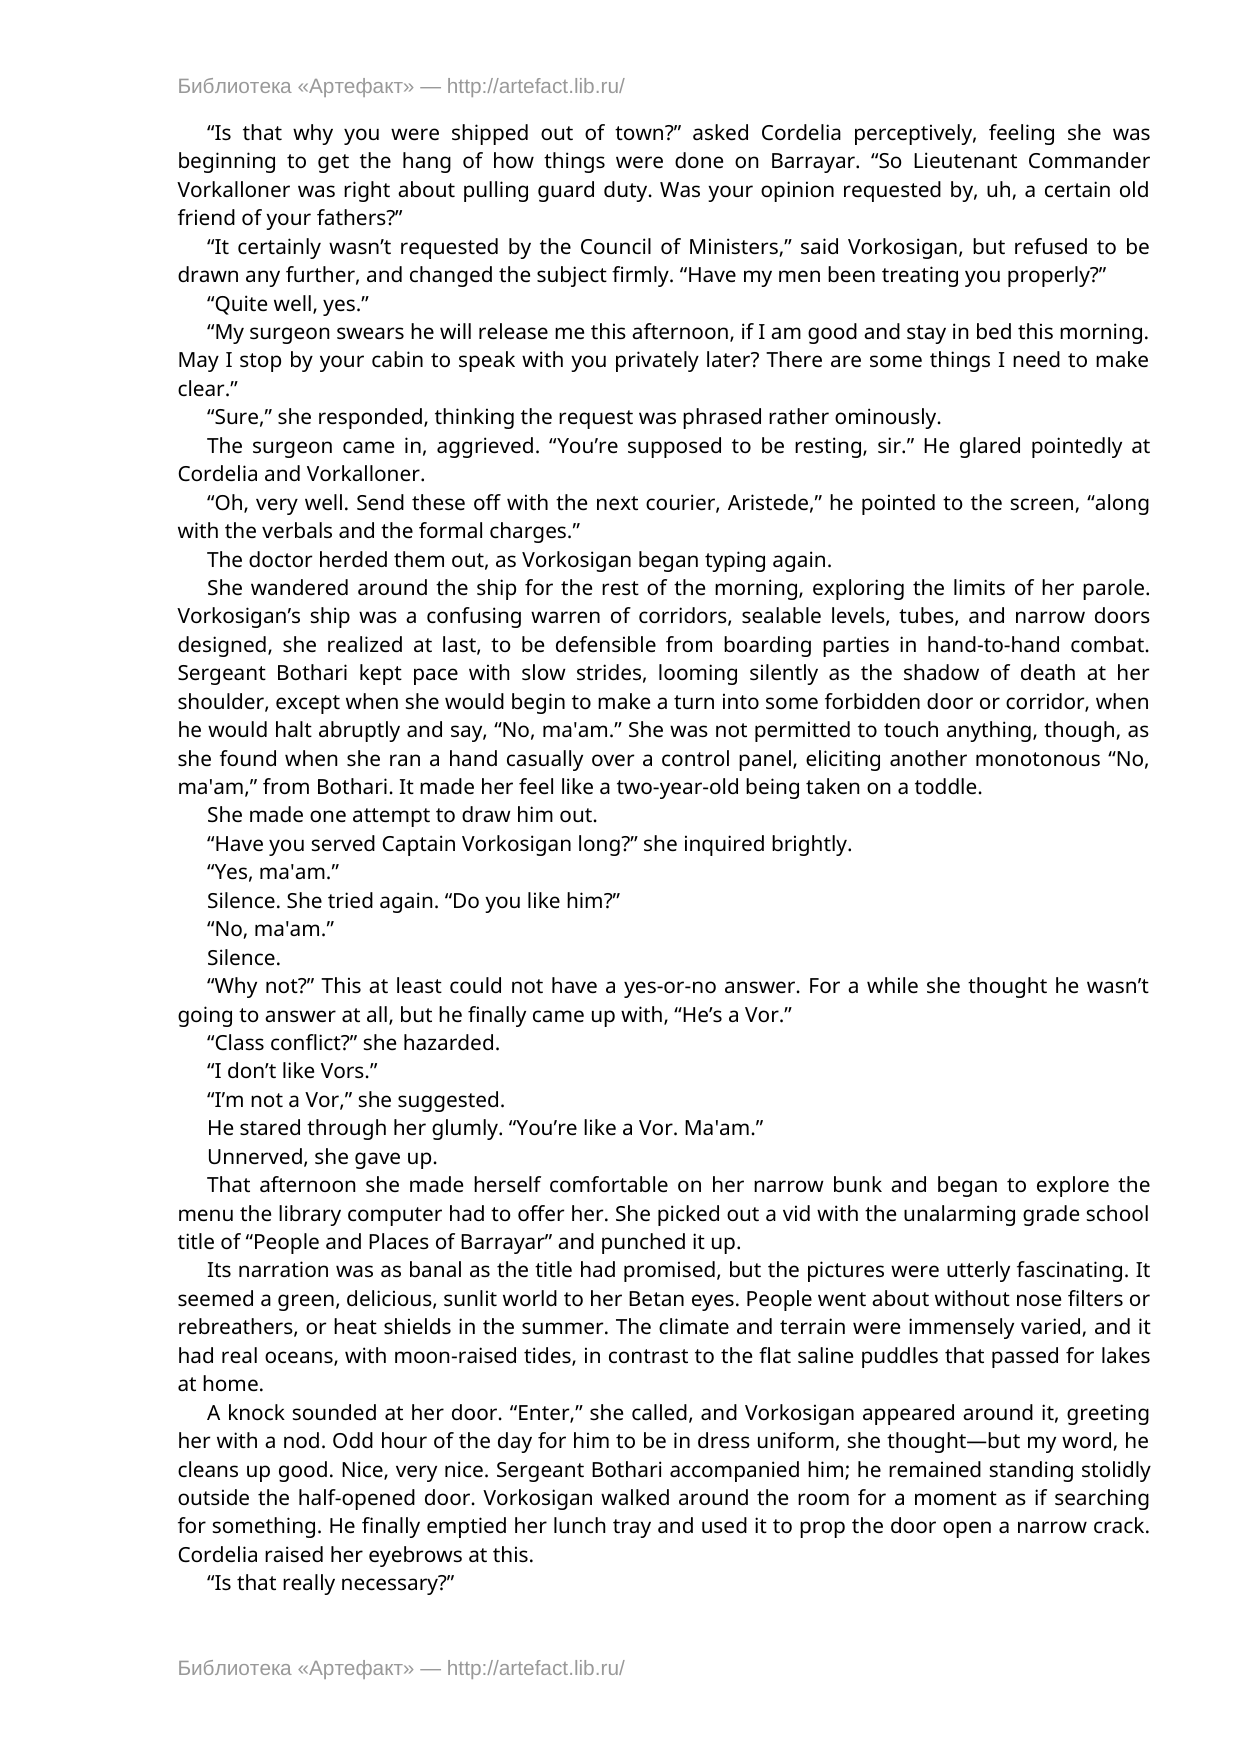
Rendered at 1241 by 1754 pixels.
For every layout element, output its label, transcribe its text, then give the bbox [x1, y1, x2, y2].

text “Oh, very well. Send these off with the next courier, Aristede,” he pointed to the screen, “along with the verbals and the formal charges.” [177, 488, 1152, 545]
text Its narration was as banal as the title had promised, but the pictures were utterly fascinating. It seemed a green, delicious, sunlit world to her Betan eyes. People went about without nose filters or rebreathers, or heat shields in the summer. The climate and terrain were immensely varied, and it had real oceans, with moon-raised tides, in contrast to the flat saline puddles that passed for lakes at home. [177, 1256, 1152, 1398]
text “Class conflict?” she hazarded. [177, 1028, 1152, 1057]
text “Is that why you were shipped out of town?” asked Cordelia perceptively, feeling she was beginning to get the hang of how things were done on Barrayar. “So Lieutenant Commander Vorkalloner was right about pulling guard duty. Was your opinion requested by, uh, a certain old friend of your fathers?” [177, 118, 1152, 232]
text “Sure,” she responded, thinking the request was phrased rather ominously. [177, 402, 1152, 431]
text “I don’t like Vors.” [177, 1057, 1152, 1085]
text “No, ma'am.” [177, 914, 1152, 943]
text The doctor herded them out, as Vorkosigan began typing again. [177, 545, 1152, 573]
text “It certainly wasn’t requested by the Council of Ministers,” said Vorkosigan, but refused to be drawn any further, and changed the subject firmly. “Have my men been treating you properly?” [177, 232, 1152, 289]
text She made one attempt to draw him out. [177, 801, 1152, 829]
text The surgeon came in, aggrieved. “You’re supposed to be resting, sir.” He glared pointedly at Cordelia and Vorkalloner. [177, 431, 1152, 488]
text “Yes, ma'am.” [177, 857, 1152, 886]
text “Is that really necessary?” [177, 1568, 1152, 1597]
text “Have you served Captain Vorkosigan long?” she inquired brightly. [177, 829, 1152, 857]
text “Quite well, yes.” [177, 289, 1152, 317]
text “I’m not a Vor,” she suggested. [177, 1085, 1152, 1113]
text “My surgeon swears he will release me this afternoon, if I am good and stay in bed this morning. May I stop by your cabin to speak with you privately later? There are some things I need to make clear.” [177, 317, 1152, 402]
text Silence. [177, 943, 1152, 971]
text That afternoon she made herself comfortable on her narrow bunk and began to explore the menu the library computer had to offer her. She picked out a vid with the unalarming grade school title of “People and Places of Barrayar” and punched it up. [177, 1170, 1152, 1256]
text “Why not?” This at least could not have a yes-or-no answer. For a while she thought he wasn’t going to answer at all, but he finally came up with, “He’s a Vor.” [177, 971, 1152, 1028]
text Silence. She tried again. “Do you like him?” [177, 886, 1152, 914]
text He stared through her glumly. “You’re like a Vor. Ma'am.” [177, 1113, 1152, 1142]
text She wandered around the ship for the rest of the morning, exploring the limits of her parole. Vorkosigan’s ship was a confusing warren of corridors, sealable levels, tubes, and narrow doors designed, she realized at last, to be defensible from boarding parties in hand-to-hand combat. Sergeant Bothari kept pace with slow strides, looming silently as the shadow of death at her shoulder, except when she would begin to make a turn into some forbidden door or corridor, when he would halt abruptly and say, “No, ma'am.” She was not permitted to touch anything, though, as she found when she ran a hand casually over a control panel, eliciting another monotonous “No, ma'am,” from Bothari. It made her feel like a two-year-old being taken on a toddle. [177, 573, 1152, 801]
text A knock sounded at her door. “Enter,” she called, and Vorkosigan appeared around it, greeting her with a nod. Odd hour of the day for him to be in dress uniform, she thought—but my word, he cleans up good. Nice, very nice. Sergeant Bothari accompanied him; he remained standing stolidly outside the half-opened door. Vorkosigan walked around the room for a moment as if searching for something. He finally emptied her lunch tray and used it to prop the door open a narrow crack. Cordelia raised her eyebrows at this. [177, 1398, 1152, 1568]
text Unnerved, she gave up. [177, 1142, 1152, 1170]
